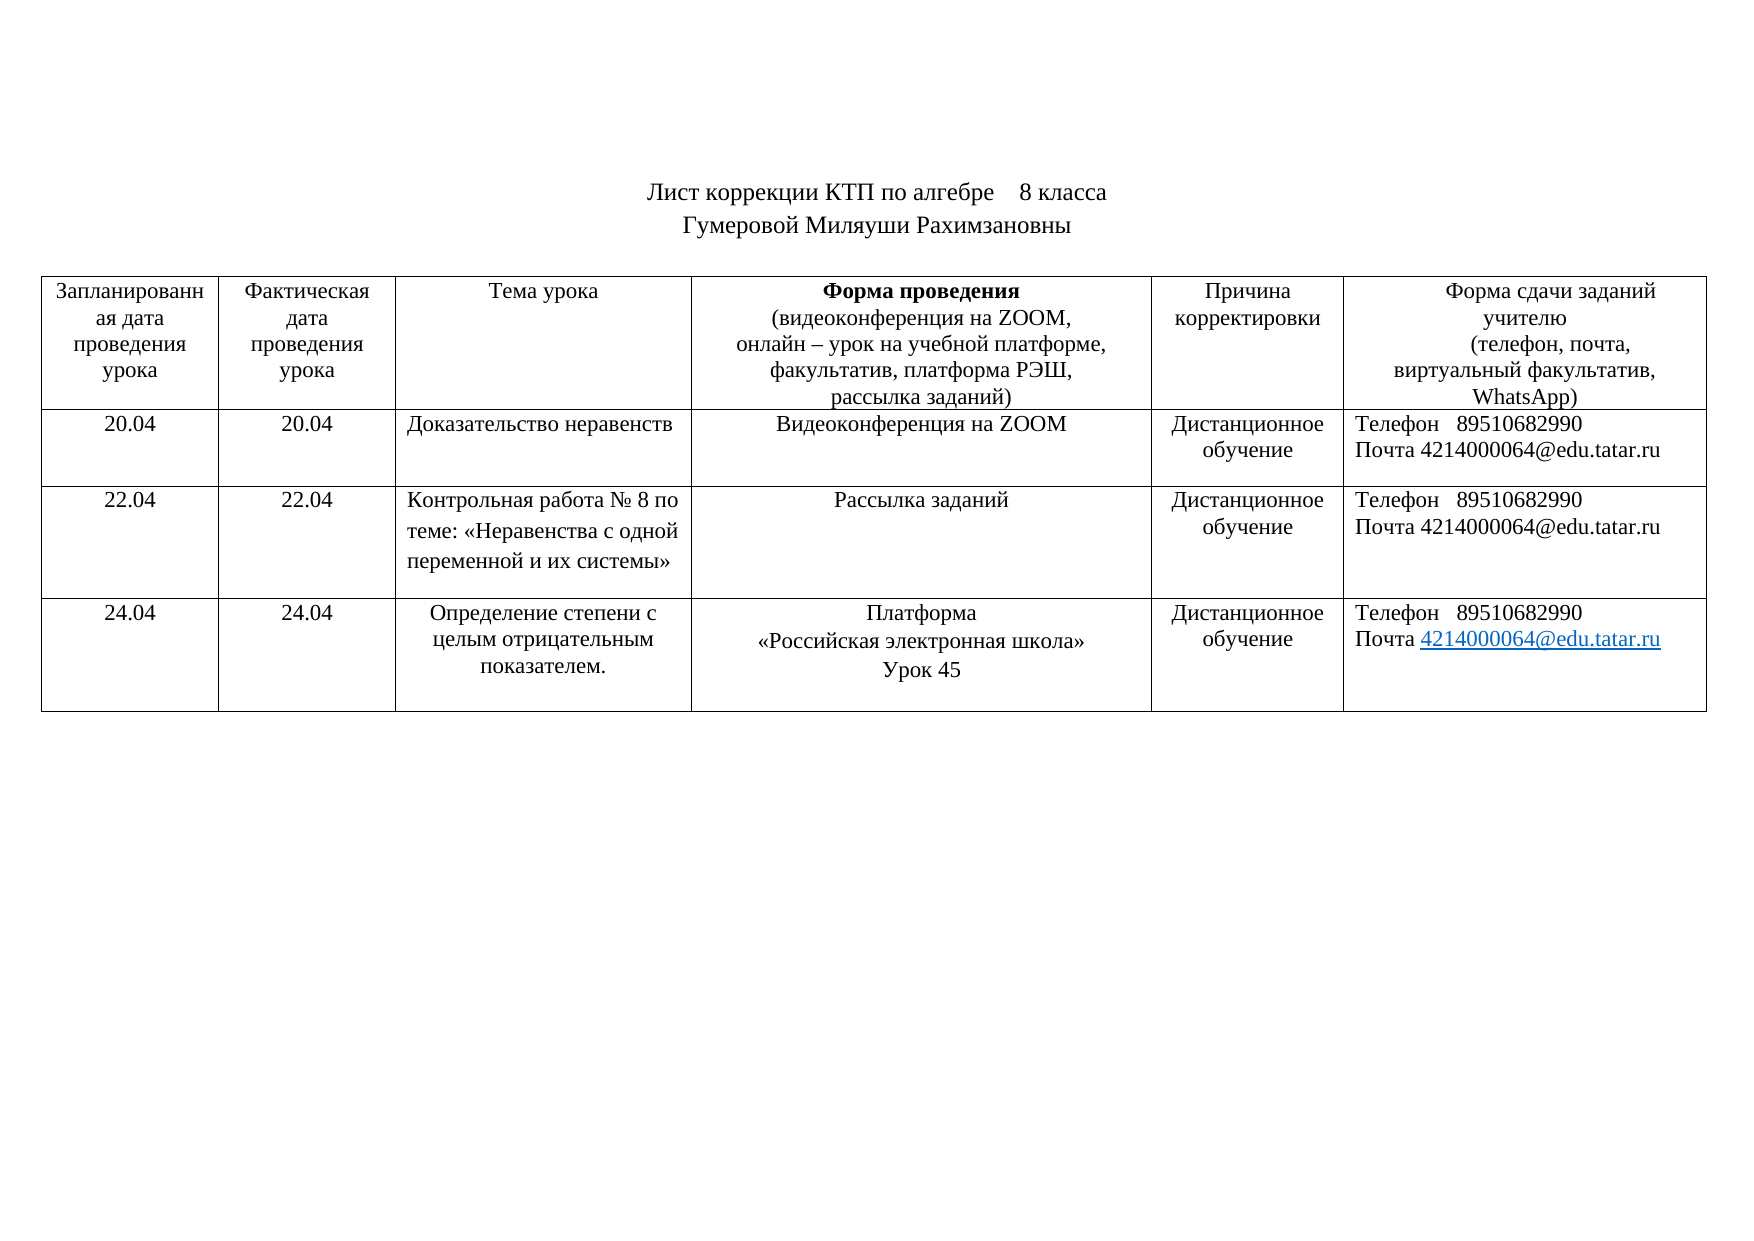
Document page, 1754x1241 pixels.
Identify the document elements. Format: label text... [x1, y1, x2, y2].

table_cell 24.04 [42, 599, 218, 711]
table_cell Дистанционное обучение [1152, 599, 1343, 711]
table_cell Дистанционное обучение [1152, 410, 1343, 486]
table_header Форма сдачи заданий учителю (телефон, почта, виртуальный факультатив, WhatsApp) [1344, 277, 1706, 409]
table_cell Доказательство неравенств [396, 410, 691, 486]
table_cell 20.04 [42, 410, 218, 486]
table_header Тема урока [396, 277, 691, 409]
table_cell Телефон 89510682990 Почта 4214000064@edu.tatar.ru [1344, 487, 1706, 598]
table_cell Дистанционное обучение [1152, 487, 1343, 598]
text Лист коррекции КТП по алгебре 8 класса [118, 177, 1636, 206]
table_cell Платформа «Российская электронная школа» Урок 45 [692, 599, 1151, 711]
table_cell Контрольная работа № 8 по теме: «Неравенства с одной переменной и их системы» [396, 487, 691, 598]
text Гумеровой Миляуши Рахимзановны [118, 210, 1636, 239]
table_cell Телефон 89510682990 Почта 4214000064@edu.tatar.ru [1344, 410, 1706, 486]
table_cell 20.04 [219, 410, 395, 486]
table_cell 22.04 [219, 487, 395, 598]
table_header Причина корректировки [1152, 277, 1343, 409]
table_cell 24.04 [219, 599, 395, 711]
table_header Запланированная дата проведения урока [42, 277, 218, 409]
table_cell 22.04 [42, 487, 218, 598]
table_cell Телефон 89510682990 Почта 4214000064@edu.tatar.ru [1344, 599, 1706, 711]
table_header Форма проведения (видеоконференция на ZOOM, онлайн – урок на учебной платформе, факультатив, платформа РЭШ, рассылка заданий) [692, 277, 1151, 409]
table_cell Определение степени с целым отрицательным показателем. [396, 599, 691, 711]
table_cell Рассылка заданий [692, 487, 1151, 598]
table_cell Видеоконференция на ZOOM [692, 410, 1151, 486]
table_header Фактическая дата проведения урока [219, 277, 395, 409]
